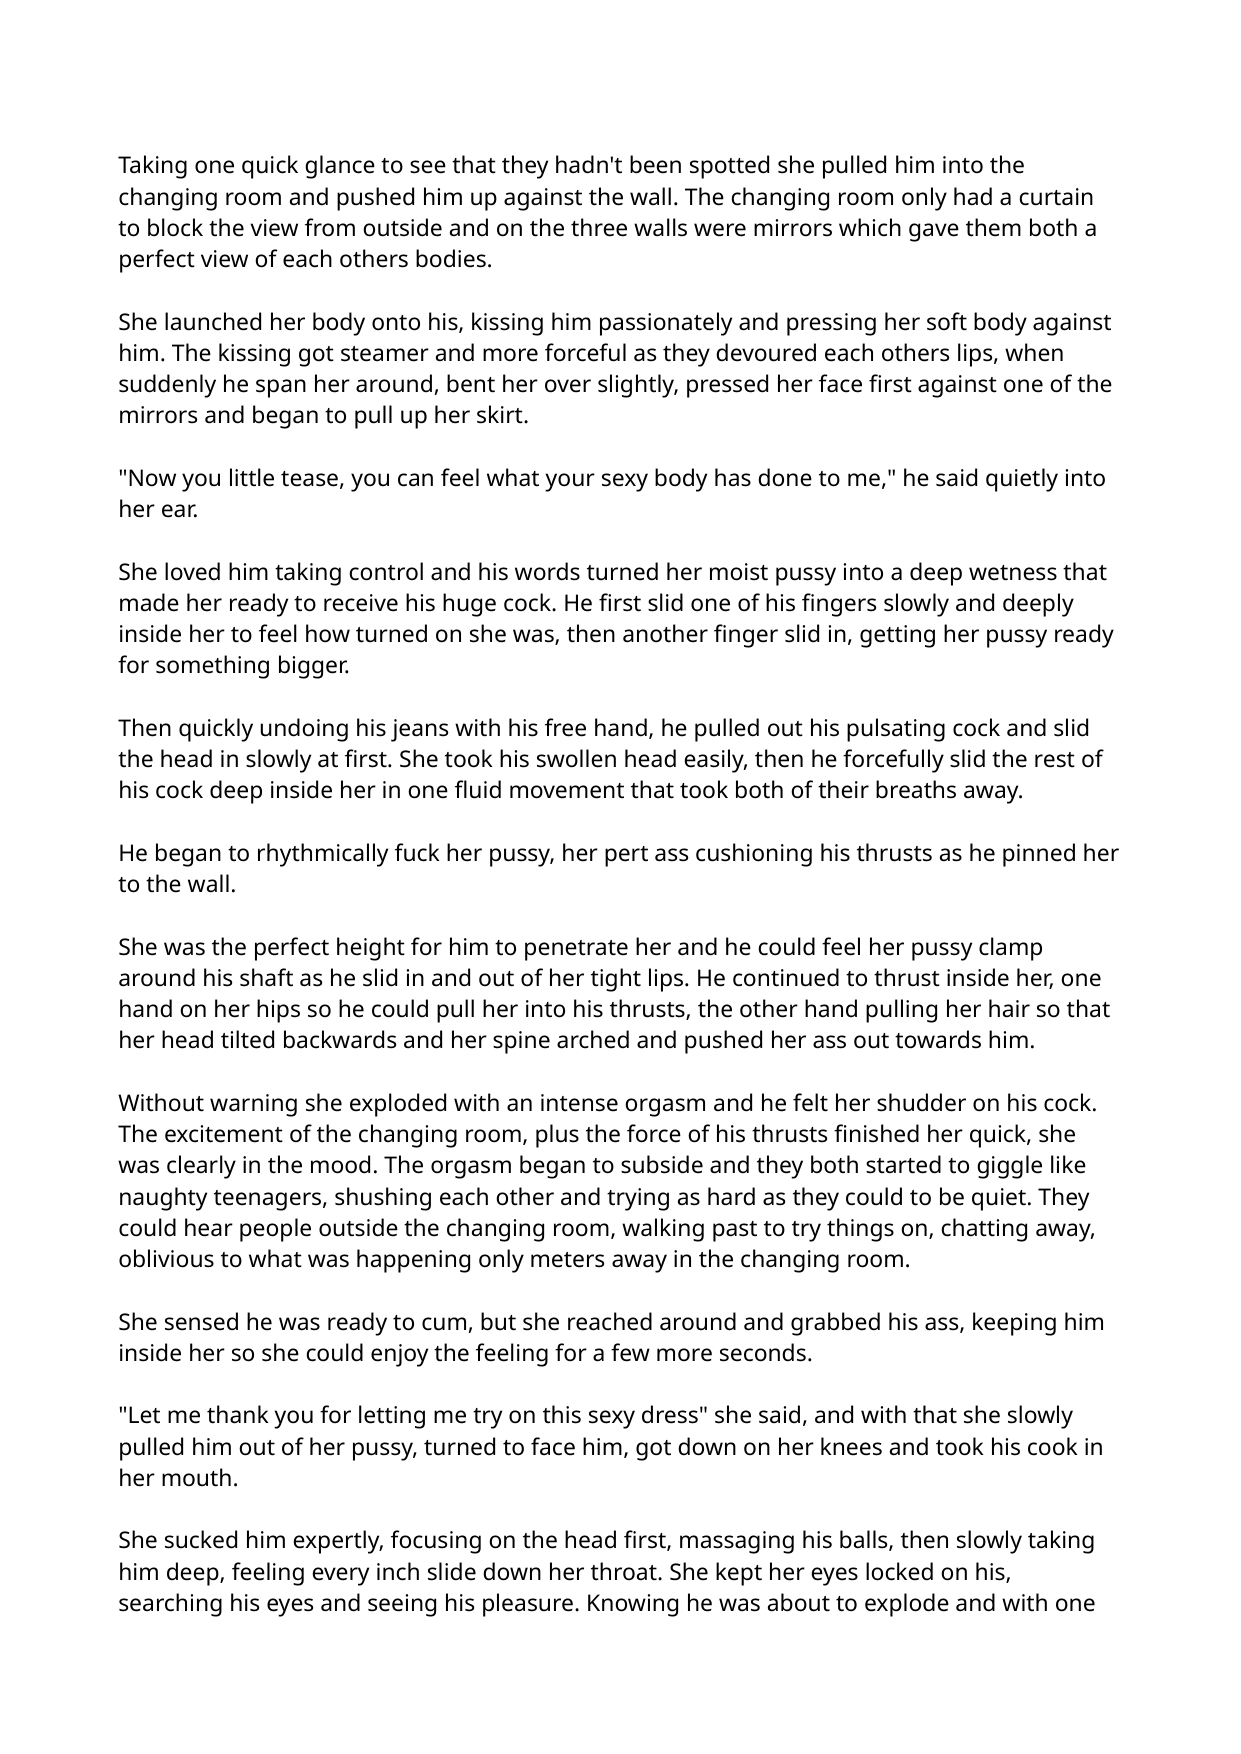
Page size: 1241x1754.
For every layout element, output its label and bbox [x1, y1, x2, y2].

text [118, 118, 1122, 1618]
